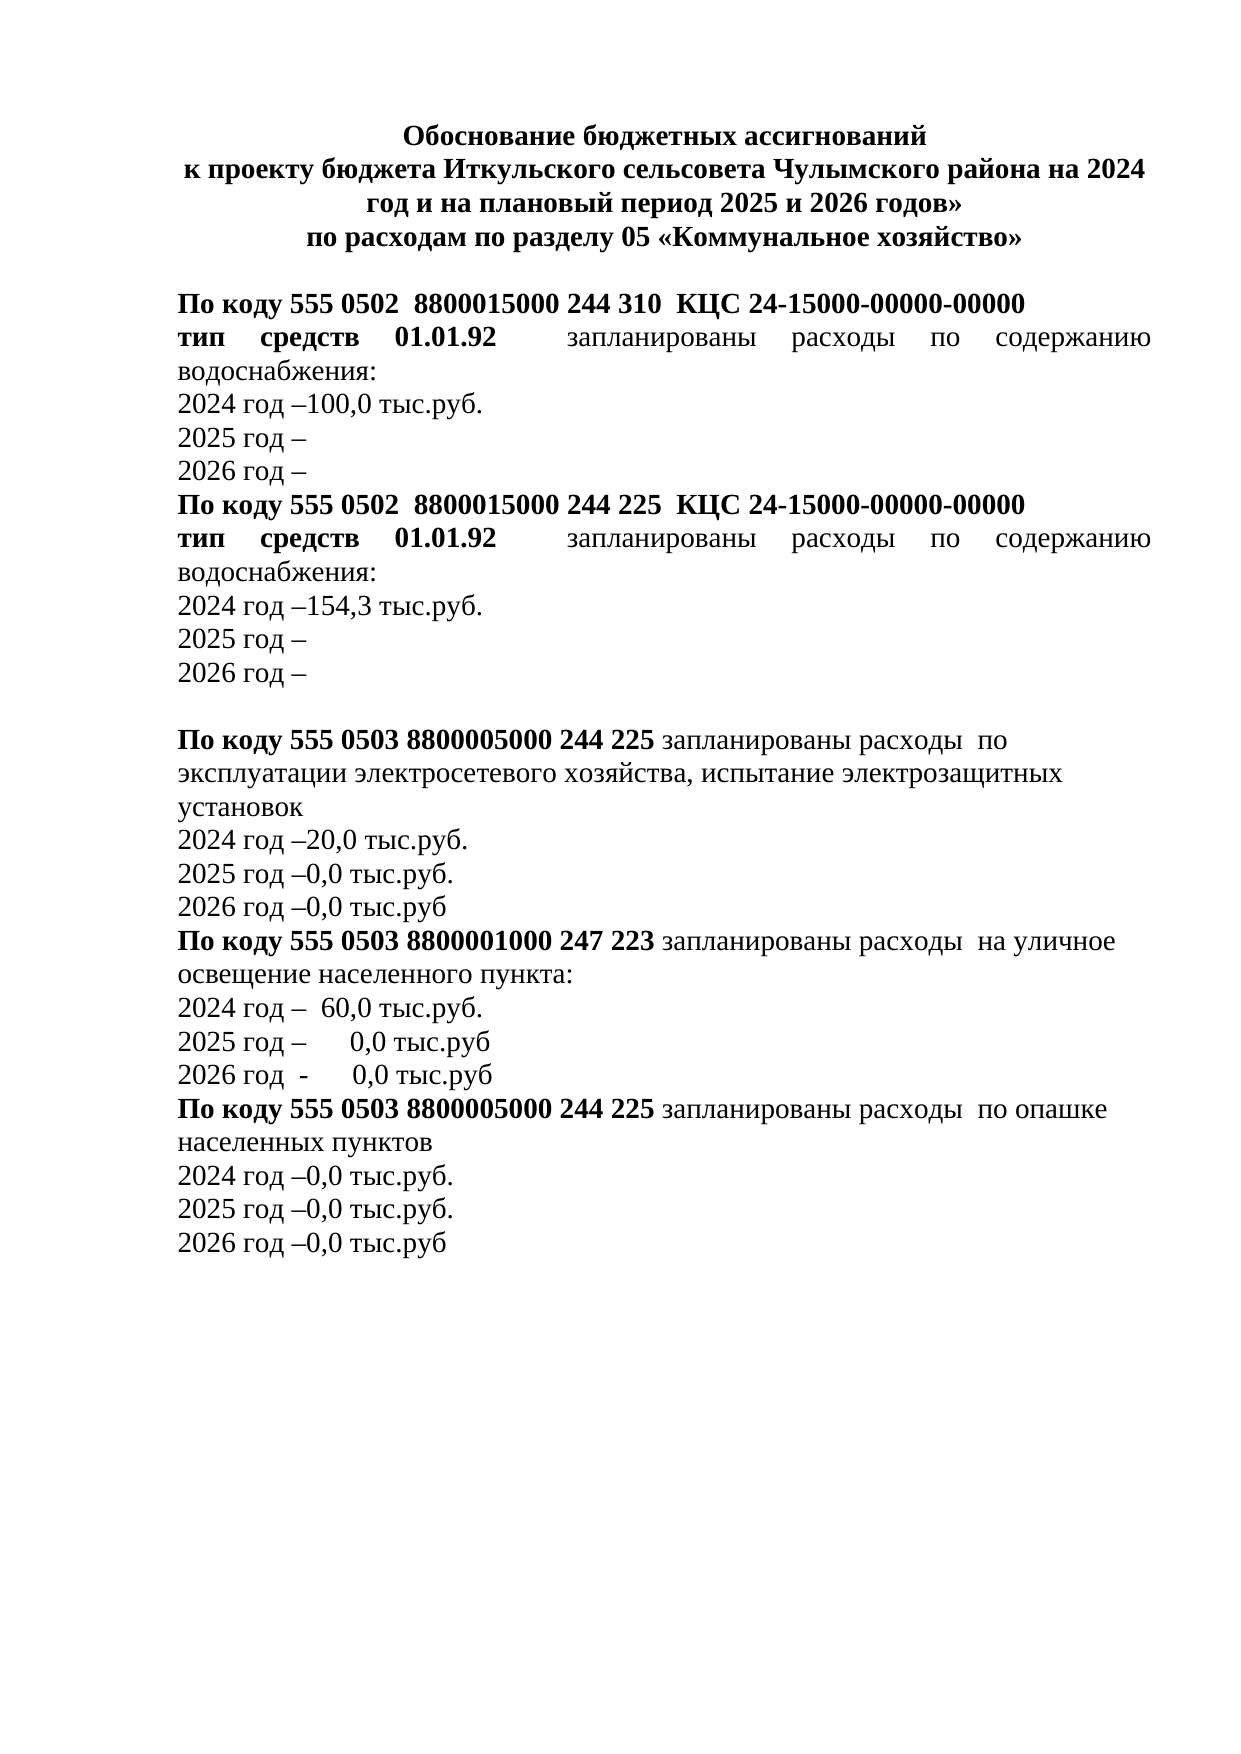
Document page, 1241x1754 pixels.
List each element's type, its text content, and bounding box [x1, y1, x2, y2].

text 2025 год – [177, 420, 1152, 453]
text По коду 555 0503 8800005000 244 225 запланированы расходы по эксплуатации электросетевого хозяйства, испытание электрозащитных установок [177, 722, 1152, 822]
text к проекту бюджета Иткульского сельсовета Чулымского района на 2024 год и на плановый период 2025 и 2026 годов» [177, 152, 1152, 219]
text По коду 555 0503 8800001000 247 223 запланированы расходы на уличное освещение населенного пункта: [177, 923, 1152, 990]
text 2025 год – [177, 621, 1152, 655]
text 2024 год – 60,0 тыс.руб. [177, 990, 1152, 1024]
text По коду 555 0502 8800015000 244 225 КЦС 24-15000-00000-00000 [177, 487, 1152, 521]
text 2026 год – [177, 453, 1152, 487]
text 2024 год –0,0 тыс.руб. [177, 1158, 1152, 1191]
text По коду 555 0502 8800015000 244 310 КЦС 24-15000-00000-00000 [177, 286, 1152, 319]
text тип средств 01.01.92 запланированы расходы по содержанию водоснабжения: [177, 319, 1152, 386]
text 2026 год –0,0 тыс.руб [177, 1225, 1152, 1258]
text 2026 год - 0,0 тыс.руб [177, 1057, 1152, 1091]
text 2026 год –0,0 тыс.руб [177, 889, 1152, 923]
text Обоснование бюджетных ассигнований [177, 118, 1152, 152]
text 2025 год – 0,0 тыс.руб [177, 1024, 1152, 1057]
text 2025 год –0,0 тыс.руб. [177, 1191, 1152, 1225]
text по расходам по разделу 05 «Коммунальное хозяйство» [177, 219, 1152, 252]
text 2024 год –20,0 тыс.руб. [177, 822, 1152, 856]
text По коду 555 0503 8800005000 244 225 запланированы расходы по опашке населенных пунктов [177, 1091, 1152, 1158]
text 2024 год –100,0 тыс.руб. [177, 386, 1152, 420]
text 2026 год – [177, 655, 1152, 688]
text тип средств 01.01.92 запланированы расходы по содержанию водоснабжения: [177, 521, 1152, 588]
text 2024 год –154,3 тыс.руб. [177, 588, 1152, 621]
text 2025 год –0,0 тыс.руб. [177, 856, 1152, 889]
